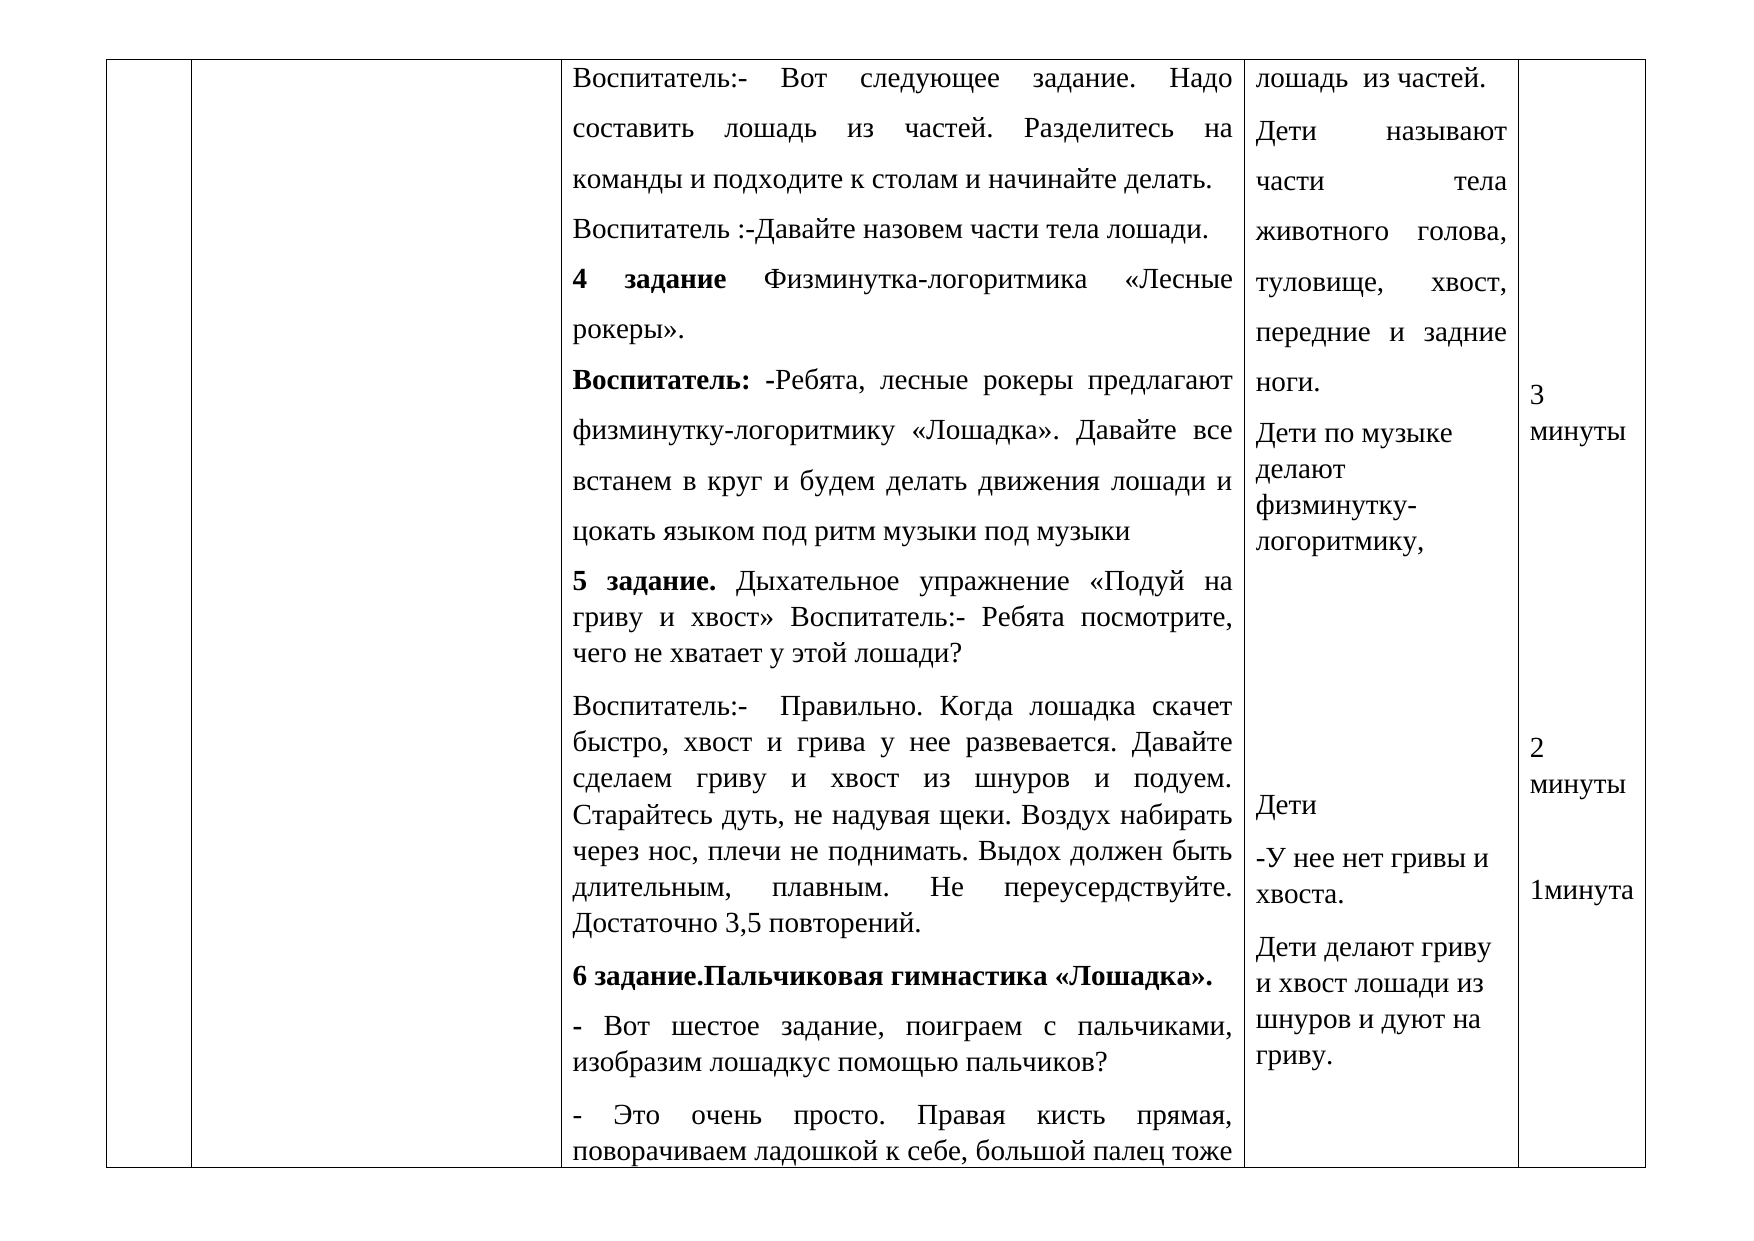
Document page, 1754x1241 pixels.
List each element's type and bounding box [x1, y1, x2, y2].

table_cell [1245, 60, 1518, 1167]
table_cell [1519, 60, 1645, 1167]
table_cell [107, 60, 191, 1167]
table_cell [562, 60, 1244, 1167]
table_cell [192, 60, 561, 1167]
